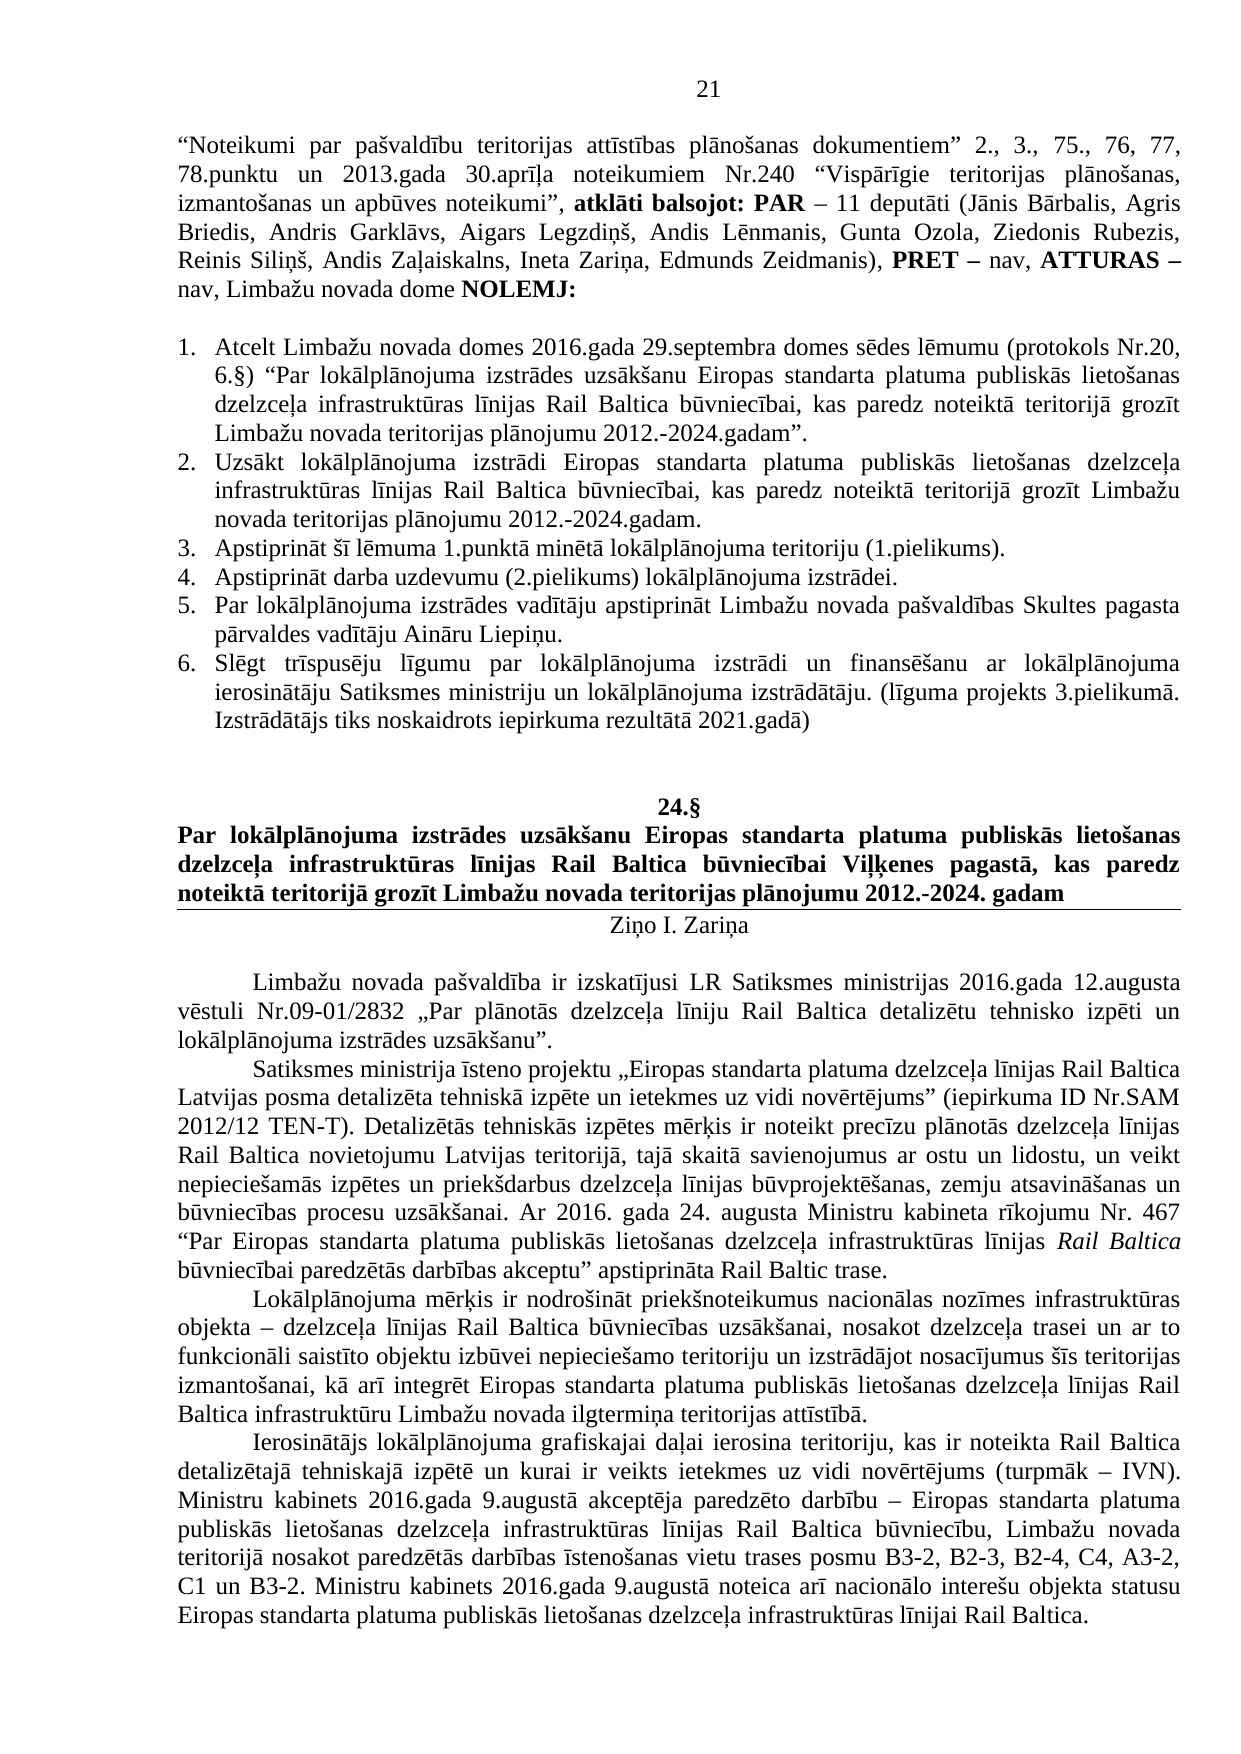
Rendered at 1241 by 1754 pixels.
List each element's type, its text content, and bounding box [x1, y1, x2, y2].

text Satiksmes ministrija īsteno projektu „Eiropas standarta platuma dzelzceļa līnijas Rail Baltica Latvijas posma detalizēta tehniskā izpēte un ietekmes uz vidi novērtējums” (iepirkuma ID Nr.SAM 2012/12 TEN-T). Detalizētās tehniskās izpētes mērķis ir noteikt precīzu plānotās dzelzceļa līnijas Rail Baltica novietojumu Latvijas teritorijā, tajā skaitā savienojumus ar ostu un lidostu, un veikt nepieciešamās izpētes un priekšdarbus dzelzceļa līnijas būvprojektēšanas, zemju atsavināšanas un būvniecības procesu uzsākšanai. Ar 2016. gada 24. augusta Ministru kabineta rīkojumu Nr. 467 “Par Eiropas standarta platuma publiskās lietošanas dzelzceļa infrastruktūras līnijas Rail Baltica būvniecībai paredzētās darbības akceptu” apstiprināta Rail Baltic trase. [177, 1054, 1181, 1284]
list Apstiprināt darba uzdevumu (2.pielikums) lokālplānojuma izstrādei. [177, 562, 1181, 591]
list Par lokālplānojuma izstrādes vadītāju apstiprināt Limbažu novada pašvaldības Skultes pagasta pārvaldes vadītāju Aināru Liepiņu. [177, 591, 1181, 648]
text Par lokālplānojuma izstrādes uzsākšanu Eiropas standarta platuma publiskās lietošanas dzelzceļa infrastruktūras līnijas Rail Baltica būvniecībai Viļķenes pagastā, kas paredz noteiktā teritorijā grozīt Limbažu novada teritorijas plānojumu 2012.-2024. gadam [177, 821, 1181, 909]
text Ziņo I. Zariņa [177, 910, 1181, 939]
list Slēgt trīspusēju līgumu par lokālplānojuma izstrādi un finansēšanu ar lokālplānojuma ierosinātāju Satiksmes ministriju un lokālplānojuma izstrādātāju. (līguma projekts 3.pielikumā. Izstrādātājs tiks noskaidrots iepirkuma rezultātā 2021.gadā) [177, 648, 1181, 734]
text Lokālplānojuma mērķis ir nodrošināt priekšnoteikumus nacionālas nozīmes infrastruktūras objekta – dzelzceļa līnijas Rail Baltica būvniecības uzsākšanai, nosakot dzelzceļa trasei un ar to funkcionāli saistīto objektu izbūvei nepieciešamo teritoriju un izstrādājot nosacījumus šīs teritorijas izmantošanai, kā arī integrēt Eiropas standarta platuma publiskās lietošanas dzelzceļa līnijas Rail Baltica infrastruktūru Limbažu novada ilgtermiņa teritorijas attīstībā. [177, 1284, 1181, 1427]
list Apstiprināt šī lēmuma 1.punktā minētā lokālplānojuma teritoriju (1.pielikums). [177, 533, 1181, 562]
text Limbažu novada pašvaldība ir izskatījusi LR Satiksmes ministrijas 2016.gada 12.augusta vēstuli Nr.09-01/2832 „Par plānotās dzelzceļa līniju Rail Baltica detalizētu tehnisko izpēti un lokālplānojuma izstrādes uzsākšanu”. [177, 967, 1181, 1054]
text 24.§ [177, 792, 1181, 821]
list Atcelt Limbažu novada domes 2016.gada 29.septembra domes sēdes lēmumu (protokols Nr.20, 6.§) “Par lokālplānojuma izstrādes uzsākšanu Eiropas standarta platuma publiskās lietošanas dzelzceļa infrastruktūras līnijas Rail Baltica būvniecībai, kas paredz noteiktā teritorijā grozīt Limbažu novada teritorijas plānojumu 2012.-2024.gadam”. [177, 332, 1181, 447]
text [177, 131, 1181, 303]
text Ierosinātājs lokālplānojuma grafiskajai daļai ierosina teritoriju, kas ir noteikta Rail Baltica detalizētajā tehniskajā izpētē un kurai ir veikts ietekmes uz vidi novērtējums (turpmāk – IVN). Ministru kabinets 2016.gada 9.augustā akceptēja paredzēto darbību – Eiropas standarta platuma publiskās lietošanas dzelzceļa infrastruktūras līnijas Rail Baltica būvniecību, Limbažu novada teritorijā nosakot paredzētās darbības īstenošanas vietu trases posmu B3-2, B2-3, B2-4, C4, A3-2, C1 un B3-2. Ministru kabinets 2016.gada 9.augustā noteica arī nacionālo interešu objekta statusu Eiropas standarta platuma publiskās lietošanas dzelzceļa infrastruktūras līnijai Rail Baltica. [177, 1427, 1181, 1629]
list Uzsākt lokālplānojuma izstrādi Eiropas standarta platuma publiskās lietošanas dzelzceļa infrastruktūras līnijas Rail Baltica būvniecībai, kas paredz noteiktā teritorijā grozīt Limbažu novada teritorijas plānojumu 2012.-2024.gadam. [177, 447, 1181, 533]
